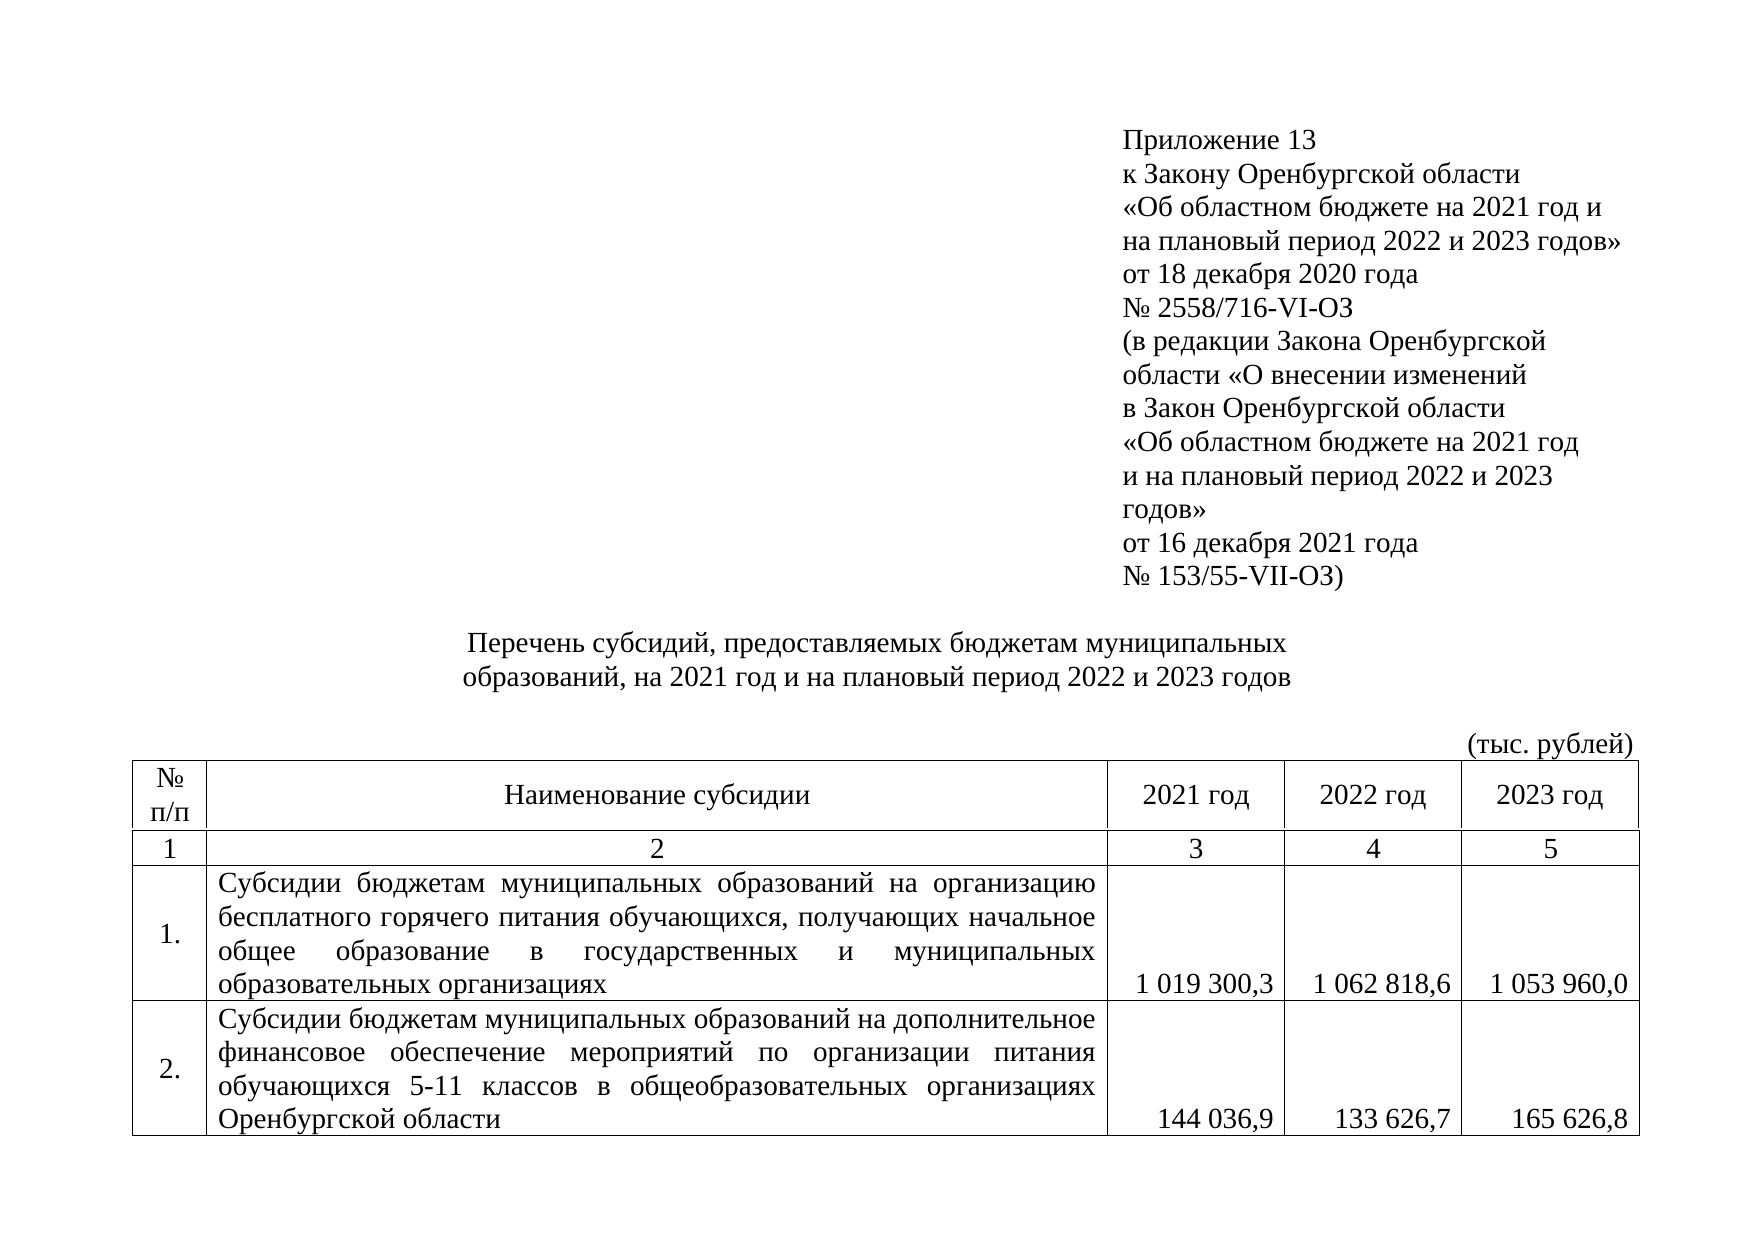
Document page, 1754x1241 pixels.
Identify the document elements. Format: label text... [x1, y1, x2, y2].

table_header 2021 год [1108, 761, 1284, 828]
text на плановый период 2022 и 2023 годов» [1122, 223, 1636, 256]
table_cell 1 019 300,3 [1108, 866, 1284, 1000]
text (в редакции Закона Оренбургской [1122, 323, 1636, 357]
table_cell 144 036,9 [1108, 1001, 1284, 1135]
text № 153/55-VII-ОЗ) [1122, 558, 1636, 592]
table_header 4 [1285, 831, 1461, 864]
table_cell 165 626,8 [1462, 1001, 1639, 1135]
table_cell Субсидии бюджетам муниципальных образований на организацию бесплатного горячего питания обучающихся, получающих начальное общее образование в государственных и муниципальных образовательных организациях [207, 866, 1107, 1000]
table_header № п/п [133, 761, 206, 828]
table_cell Субсидии бюджетам муниципальных образований на дополнительное финансовое обеспечение мероприятий по организации питания обучающихся 5-11 классов в общеобразовательных организациях Оренбургской области [207, 1001, 1107, 1135]
table_header 5 [1462, 831, 1639, 864]
text и на плановый период 2022 и 2023 годов» [1122, 458, 1636, 525]
table_cell 2. [133, 1001, 206, 1135]
table_header Наименование субсидии [207, 761, 1107, 828]
text образований, на 2021 год и на плановый период 2022 и 2023 годов [118, 659, 1636, 692]
table_header 1 [133, 831, 206, 864]
table_header 2 [207, 831, 1107, 864]
text в Закон Оренбургской области [1122, 391, 1636, 424]
table_header 3 [1108, 831, 1284, 864]
text Приложение 13 [1122, 122, 1636, 156]
table_cell 1 062 818,6 [1285, 866, 1461, 1000]
text № 2558/716-VI-ОЗ [1122, 290, 1636, 323]
table_cell 133 626,7 [1285, 1001, 1461, 1135]
table_header 2023 год [1462, 761, 1638, 828]
table_cell 1. [133, 866, 206, 1000]
text Перечень субсидий, предоставляемых бюджетам муниципальных [118, 625, 1636, 659]
text «Об областном бюджете на 2021 год [1122, 424, 1636, 458]
text «Об областном бюджете на 2021 год и [1122, 189, 1636, 223]
table_cell 1 053 960,0 [1462, 866, 1639, 1000]
text (тыс. рублей) [118, 726, 1636, 759]
table_header 2022 год [1285, 761, 1461, 828]
text области «О внесении изменений [1122, 357, 1636, 391]
text к Закону Оренбургской области [1122, 156, 1636, 189]
text от 16 декабря 2021 года [1122, 525, 1636, 558]
text от 18 декабря 2020 года [1122, 256, 1636, 290]
